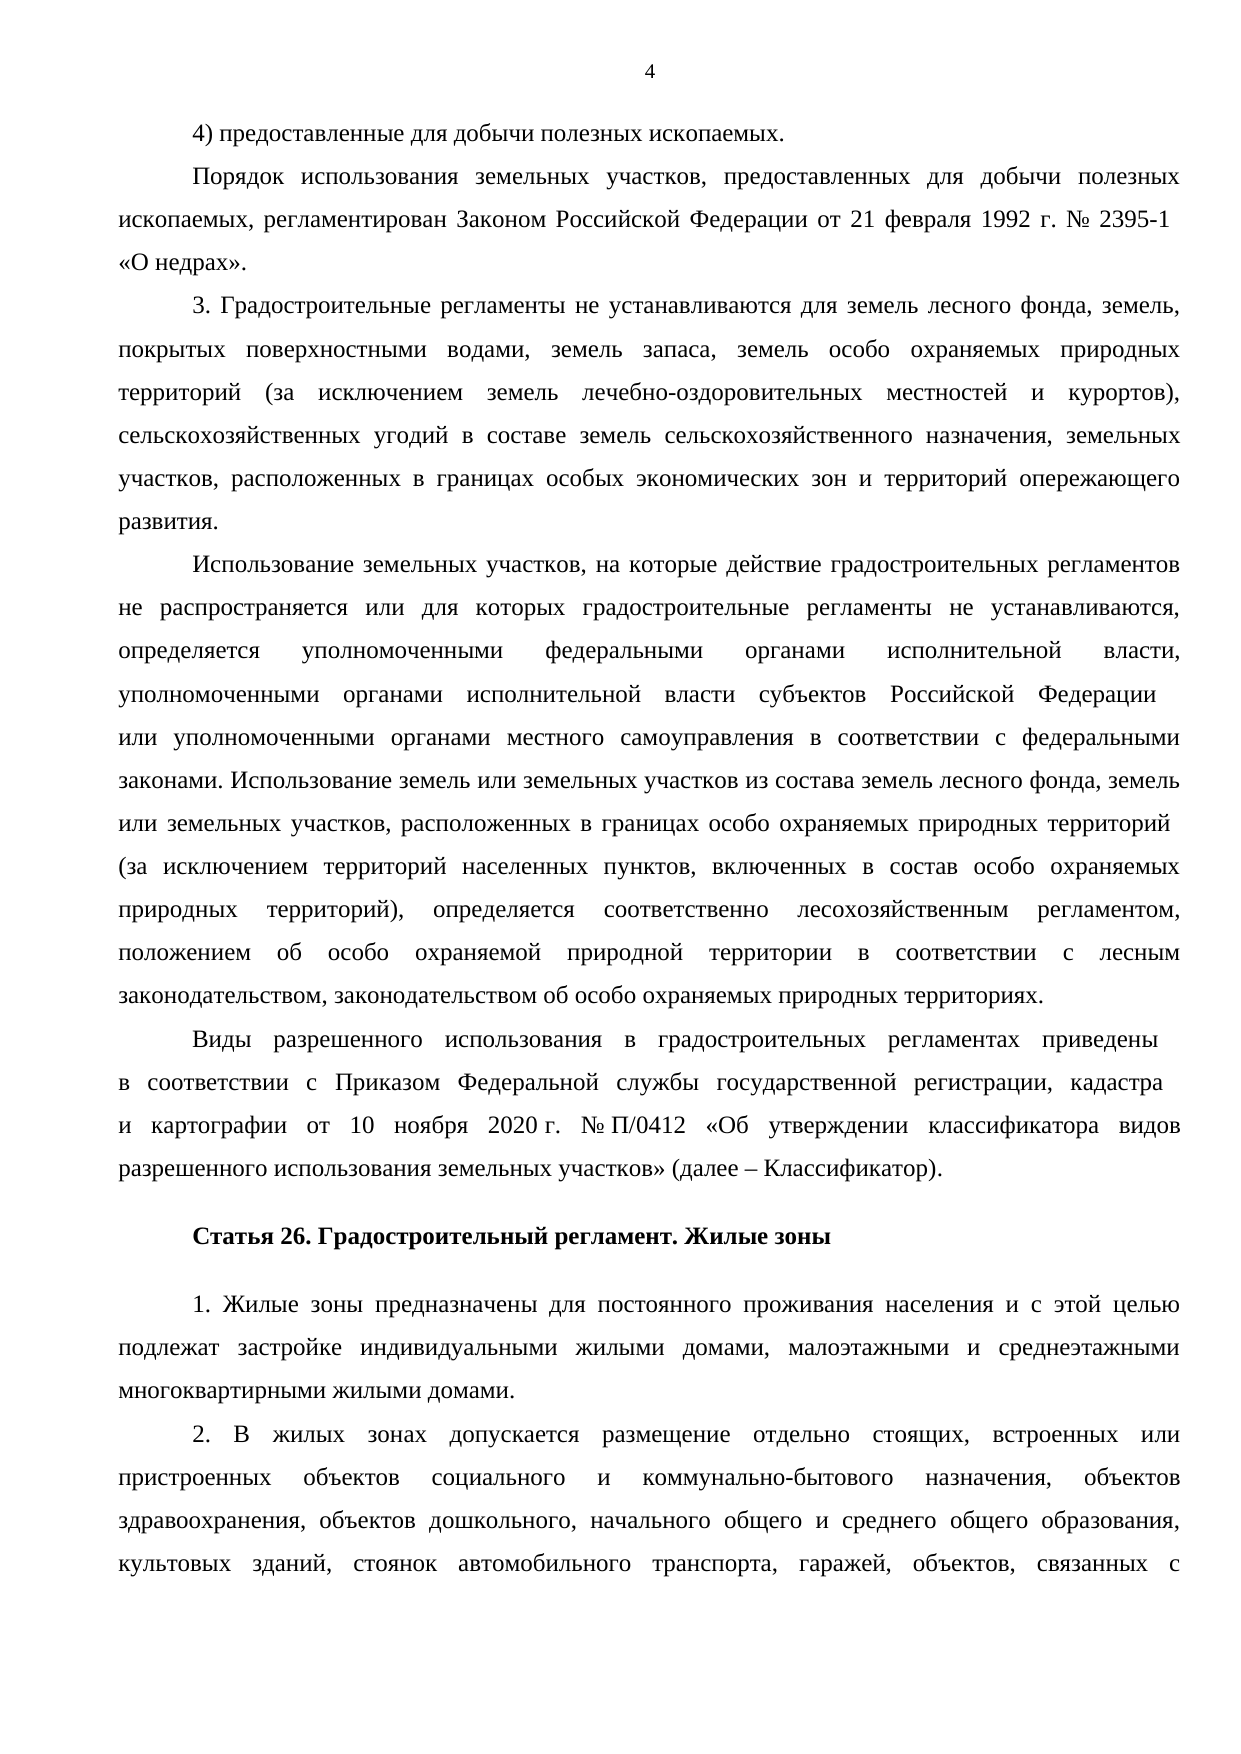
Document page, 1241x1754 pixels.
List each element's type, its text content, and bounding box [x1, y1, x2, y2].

text 4) предоставленные для добычи полезных ископаемых. [118, 118, 1181, 147]
subtitle Статья 26. Градостроительный регламент. Жилые зоны [118, 1221, 1181, 1250]
text 3. Градостроительные регламенты не устанавливаются для земель лесного фонда, земель, покрытых поверхностными водами, земель запаса, земель особо охраняемых природных территорий (за исключением земель лечебно-оздоровительных местностей и курортов), сельскохозяйственных угодий в составе земель сельскохозяйственного назначения, земельных участков, расположенных в границах особых экономических зон и территорий опережающего развития. [118, 291, 1181, 535]
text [118, 1419, 1181, 1577]
text Порядок использования земельных участков, предоставленных для добычи полезных ископаемых, регламентирован Законом Российской Федерации от 21 февраля 1992 г. № 2395-1 «О недрах». [118, 161, 1181, 276]
text 1. Жилые зоны предназначены для постоянного проживания населения и с этой целью подлежат застройке индивидуальными жилыми домами, малоэтажными и среднеэтажными многоквартирными жилыми домами. [118, 1289, 1181, 1404]
text Использование земельных участков, на которые действие градостроительных регламентов не распространяется или для которых градостроительные регламенты не устанавливаются, определяется уполномоченными федеральными органами исполнительной власти, уполномоченными органами исполнительной власти субъектов Российской Федерации или уполномоченными органами местного самоуправления в соответствии с федеральными законами. Использование земель или земельных участков из состава земель лесного фонда, земель или земельных участков, расположенных в границах особо охраняемых природных территорий (за исключением территорий населенных пунктов, включенных в состав особо охраняемых природных территорий), определяется соответственно лесохозяйственным регламентом, положением об особо охраняемой природной территории в соответствии с лесным законодательством, законодательством об особо охраняемых природных территориях. [118, 549, 1181, 1009]
text Виды разрешенного использования в градостроительных регламентах приведены в соответствии с Приказом Федеральной службы государственной регистрации, кадастра и картографии от 10 ноября 2020 г. № П/0412 «Об утверждении классификатора видов разрешенного использования земельных участков» (далее – Классификатор). [118, 1024, 1181, 1182]
